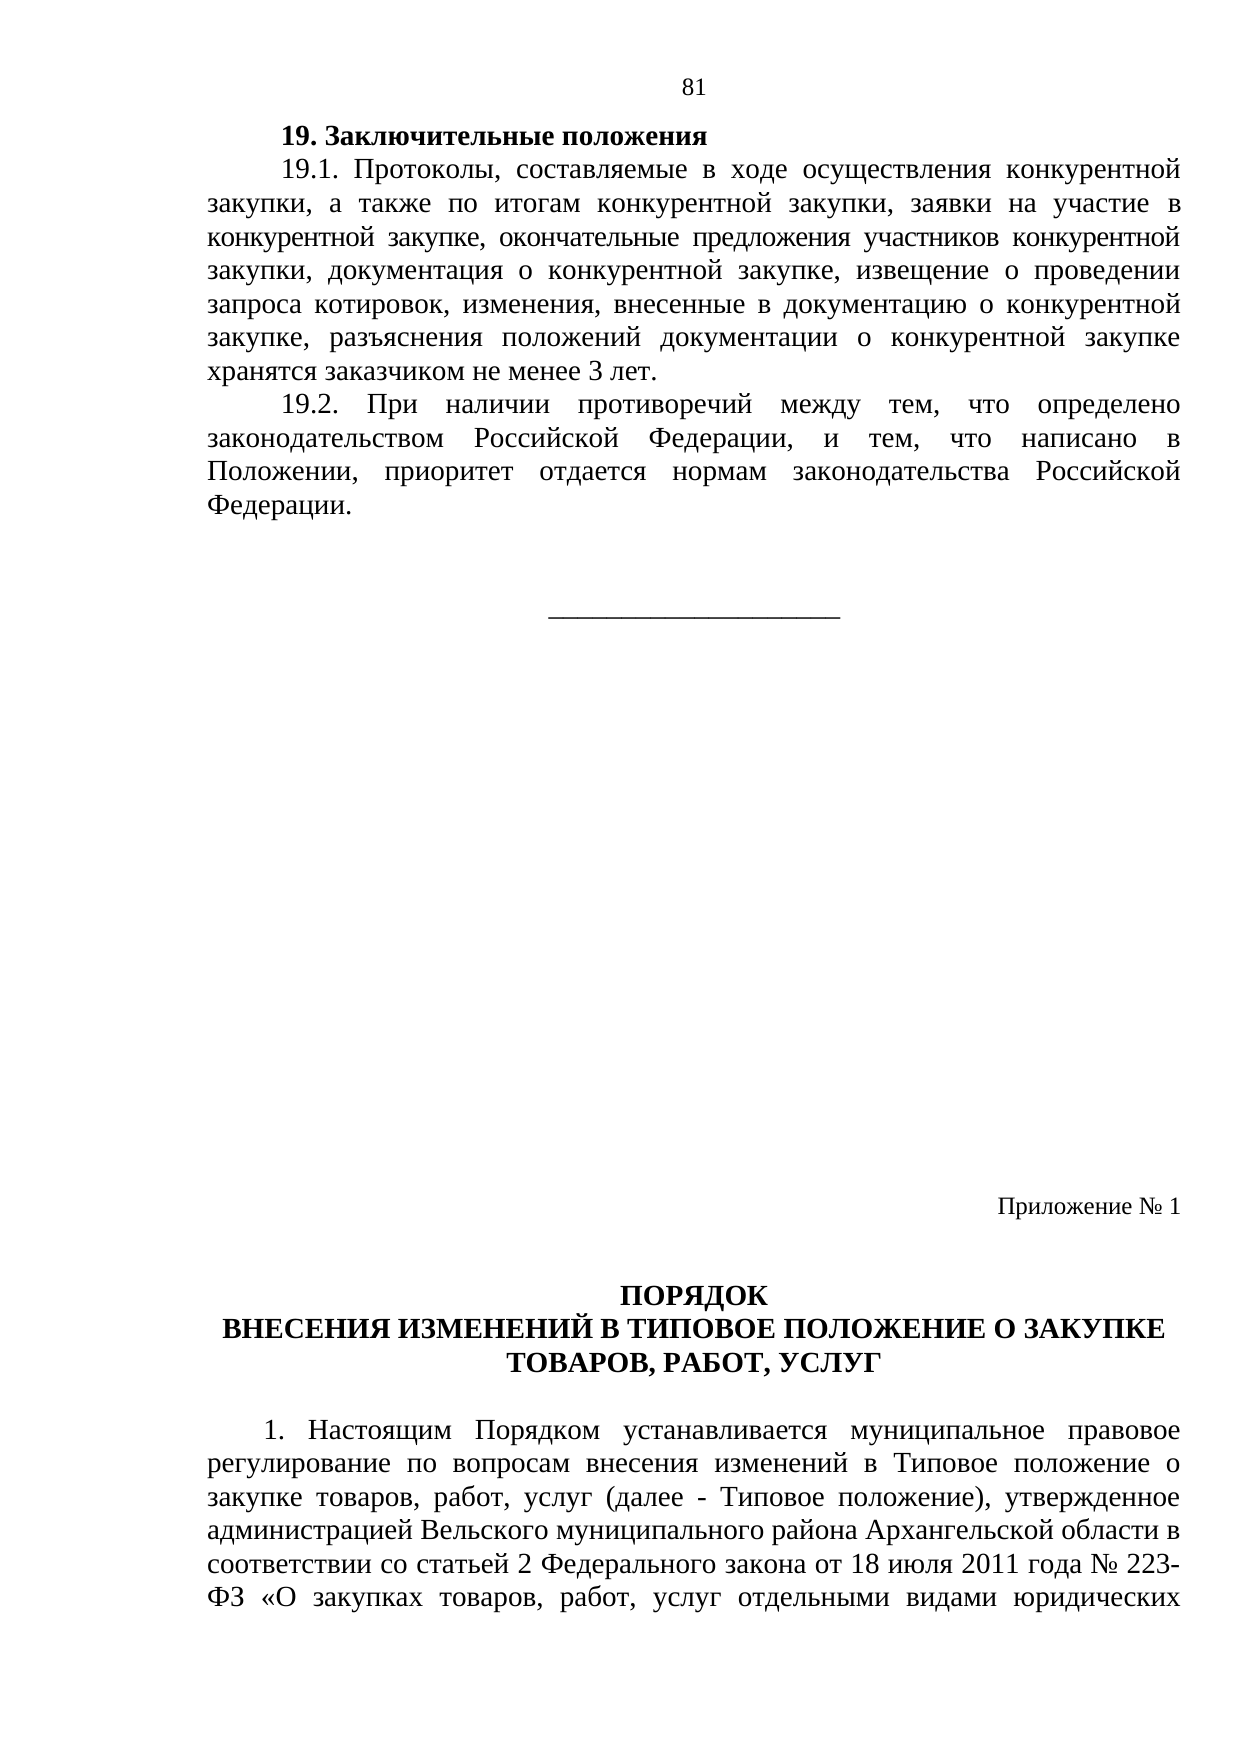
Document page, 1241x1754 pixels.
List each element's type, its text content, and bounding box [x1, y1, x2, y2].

title ТОВАРОВ, РАБОТ, УСЛУГ [207, 1345, 1181, 1378]
subtitle 19. Заключительные положения [207, 118, 1181, 152]
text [207, 1412, 1181, 1613]
title ПОРЯДОК [207, 1278, 1181, 1311]
text 19.1. Протоколы, составляемые в ходе осуществления конкурентной закупки, а также по итогам конкурентной закупки, заявки на участие в конкурентной закупке, окончательные предложения участников конкурентной закупки, документация о конкурентной закупке, извещение о проведении запроса котировок, изменения, внесенные в документацию о конкурентной закупке, разъяснения положений документации о конкурентной закупке хранятся заказчиком не менее 3 лет. [207, 152, 1181, 386]
text ____________________ [207, 588, 1181, 621]
title ВНЕСЕНИЯ ИЗМЕНЕНИЙ В ТИПОВОЕ ПОЛОЖЕНИЕ О ЗАКУПКЕ [207, 1311, 1181, 1345]
text Приложение № 1 [207, 1191, 1181, 1220]
text 19.2. При наличии противоречий между тем, что определено законодательством Российской Федерации, и тем, что написано в Положении, приоритет отдается нормам законодательства Российской Федерации. [207, 386, 1181, 521]
